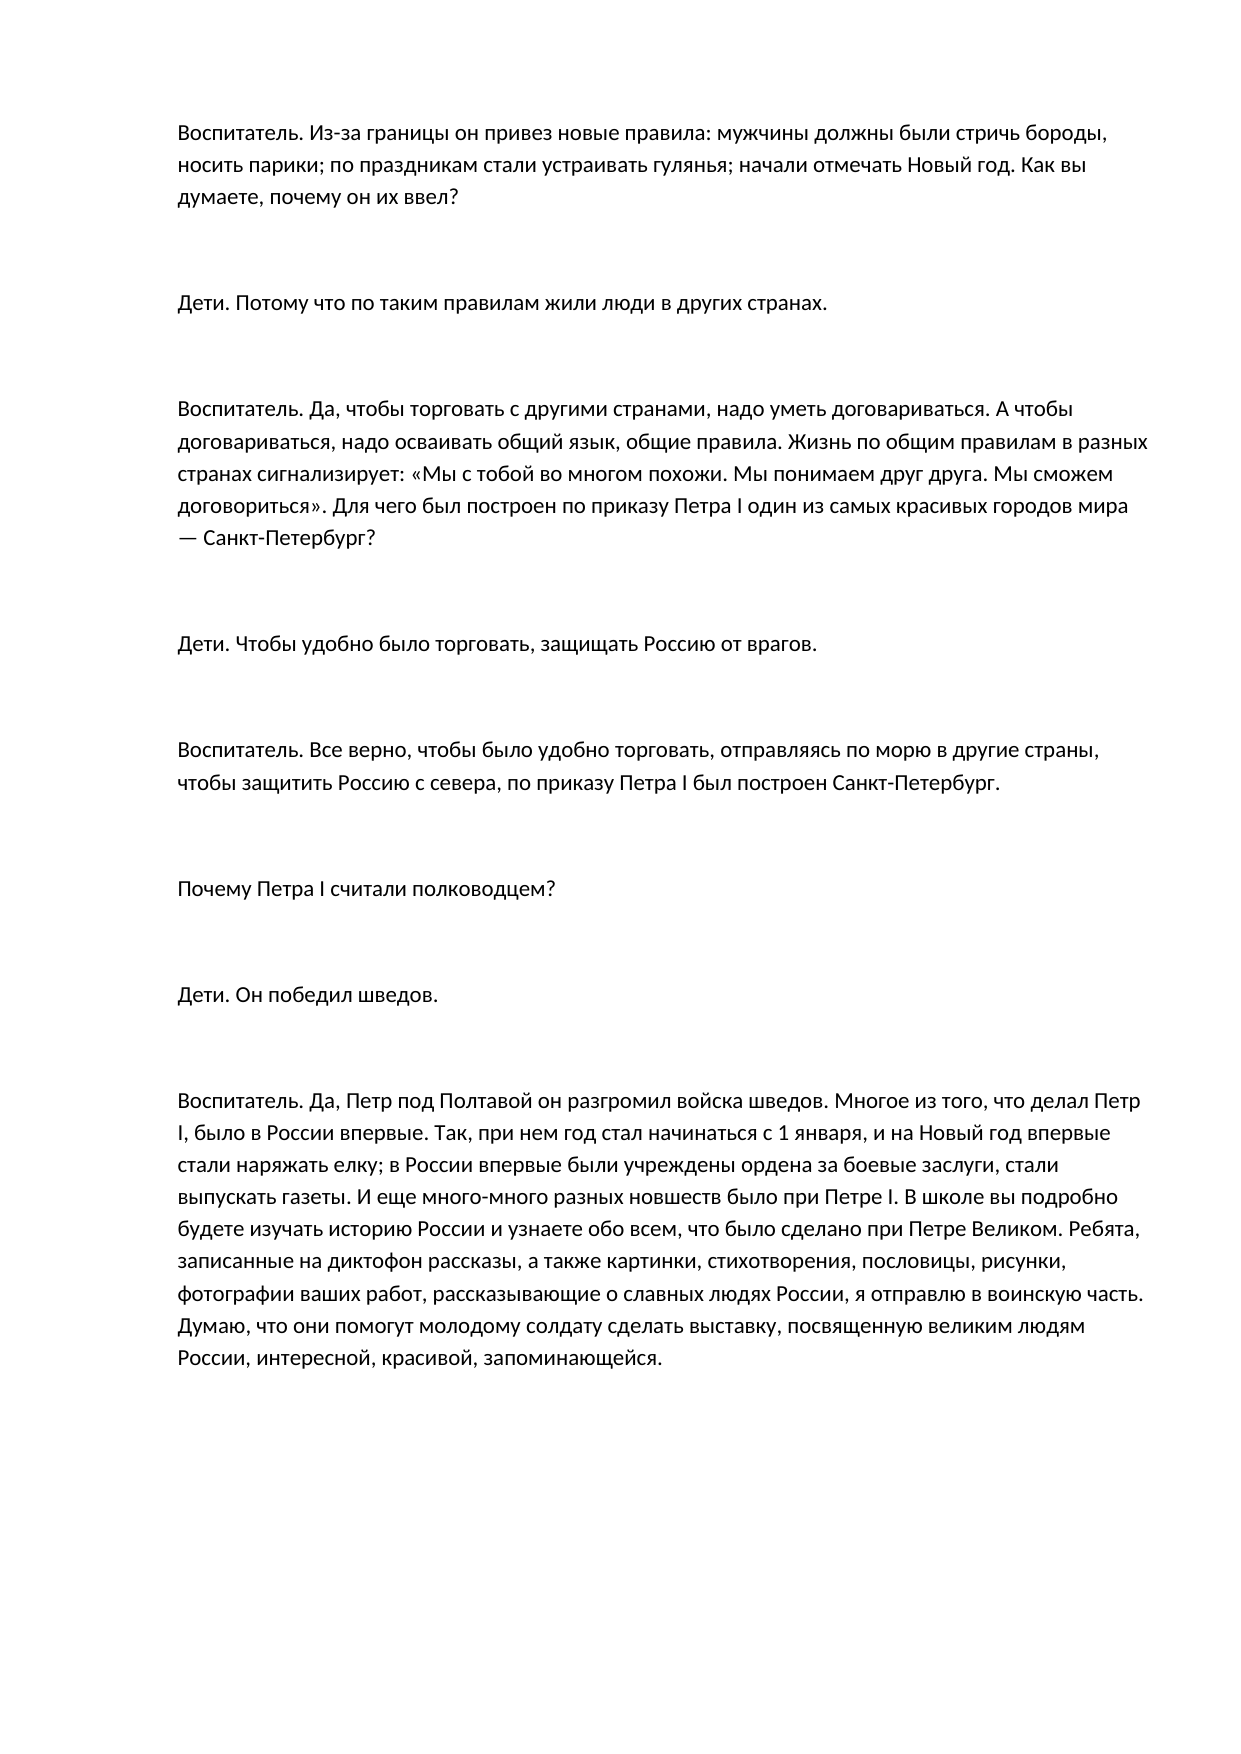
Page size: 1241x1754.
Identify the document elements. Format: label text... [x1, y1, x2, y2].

text Воспитатель. Да, Петр под Полтавой он разгромил войска шведов. Многое из того, что делал Петр I, было в России впервые. Так, при нем год стал начинаться с 1 января, и на Новый год впервые стали наряжать елку; в России впервые были учреждены ордена за боевые заслуги, стали выпускать газеты. И еще много-много разных новшеств было при Петре I. В школе вы подробно будете изучать историю России и узнаете обо всем, что было сделано при Петре Великом. Ребята, записанные на диктофон рассказы, а также картинки, стихотворения, пословицы, рисунки, фотографии ваших работ, рассказывающие о славных людях России, я отправлю в воинскую часть. Думаю, что они помогут молодому солдату сделать выставку, посвященную великим людям России, интересной, красивой, запоминающейся. [177, 1086, 1152, 1371]
text Дети. Чтобы удобно было торговать, защищать Россию от врагов. [177, 629, 1152, 657]
text Почему Петра I считали полководцем? [177, 874, 1152, 902]
text Воспитатель. Да, чтобы торговать с другими странами, надо уметь договариваться. А чтобы договариваться, надо осваивать общий язык, общие правила. Жизнь по общим правилам в разных странах сигнализирует: «Мы с тобой во многом похожи. Мы понимаем друг друга. Мы сможем договориться». Для чего был построен по приказу Петра I один из самых красивых городов мира — Санкт-Петербург? [177, 394, 1152, 551]
text Дети. Он победил шведов. [177, 980, 1152, 1008]
text Дети. Потому что по таким правилам жили люди в других странах. [177, 288, 1152, 317]
text Воспитатель. Все верно, чтобы было удобно торговать, отправляясь по морю в другие страны, чтобы защитить Россию с севера, по приказу Петра I был построен Санкт-Петербург. [177, 735, 1152, 796]
text Воспитатель. Из-за границы он привез новые правила: мужчины должны были стричь бороды, носить парики; по праздникам стали устраивать гулянья; начали отмечать Новый год. Как вы думаете, почему он их ввел? [177, 118, 1152, 211]
